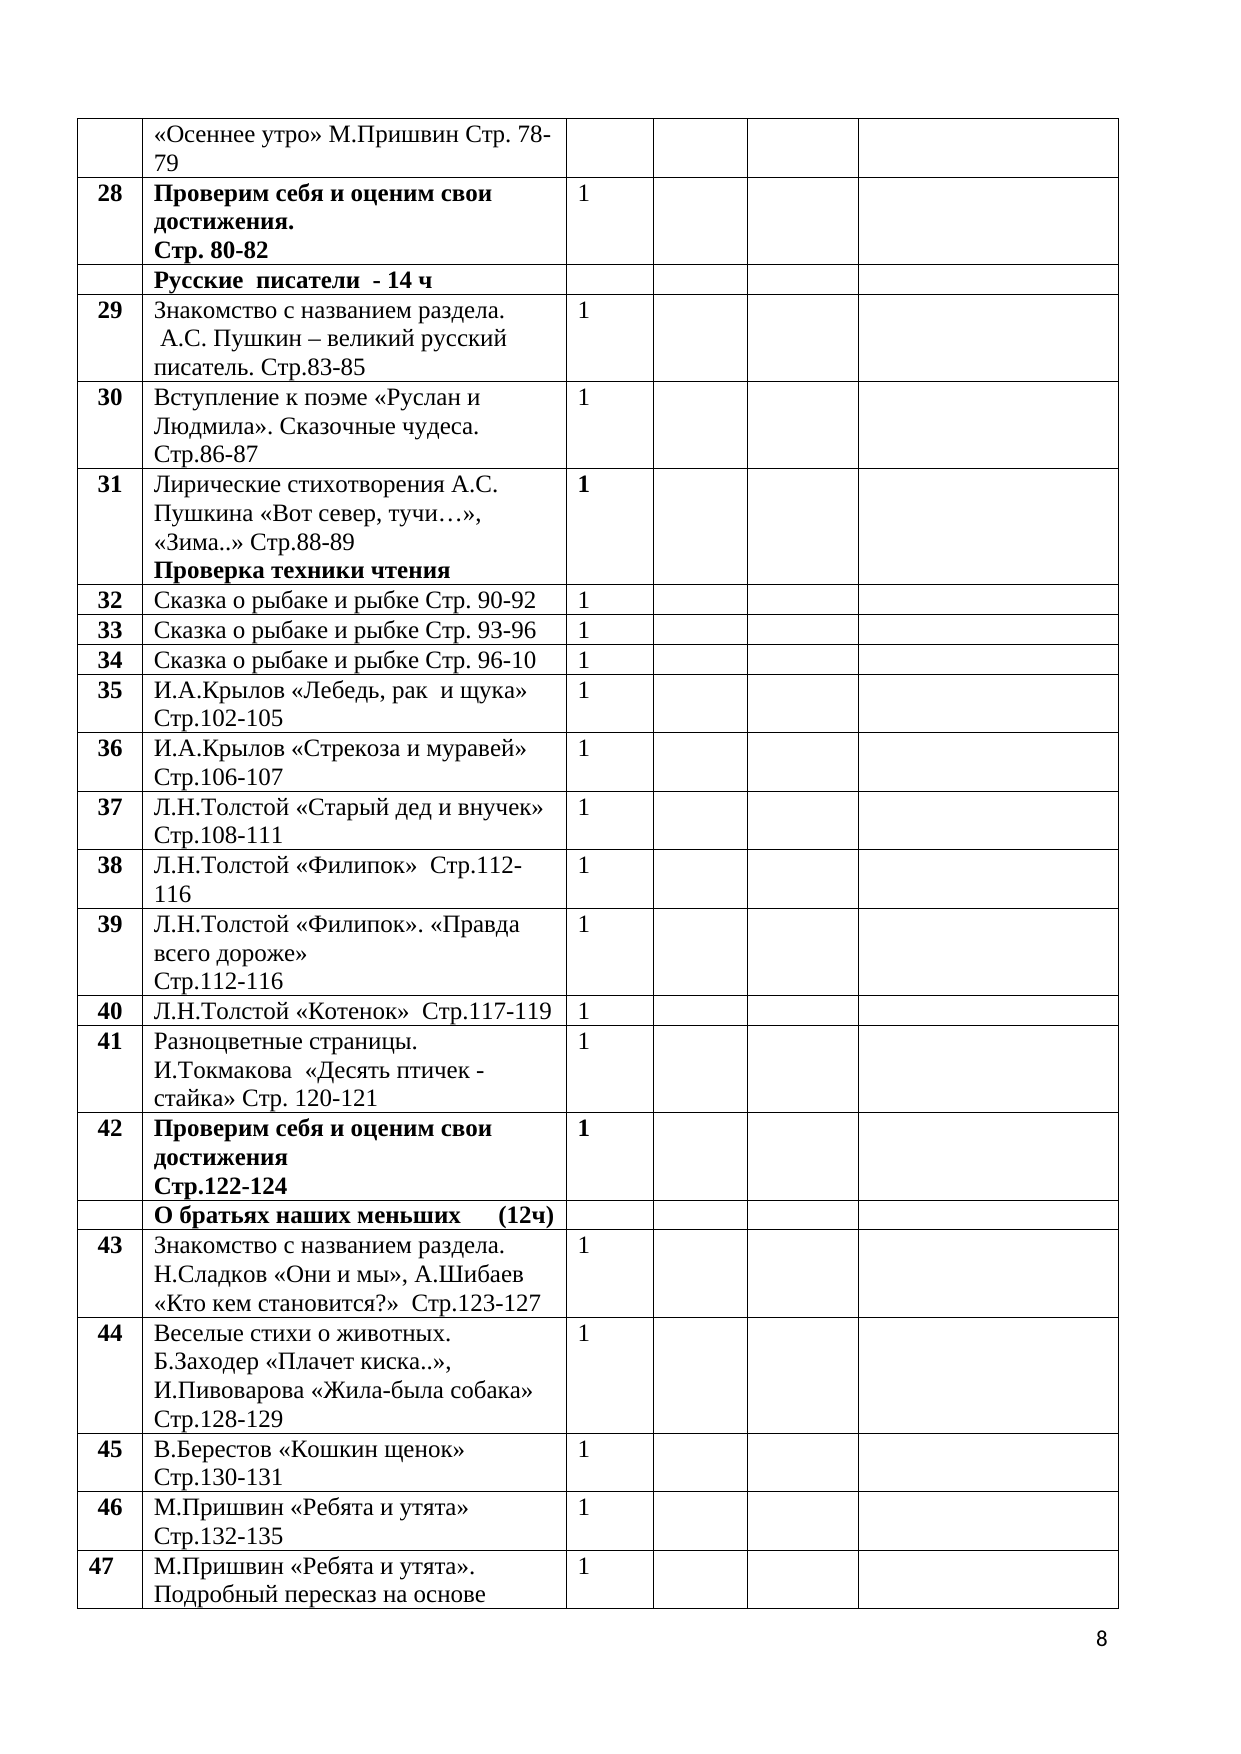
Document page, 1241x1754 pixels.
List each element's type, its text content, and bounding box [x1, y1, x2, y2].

table_cell Л.Н.Толстой «Котенок» Стр.117-119 [143, 996, 566, 1025]
table_cell [654, 469, 747, 584]
table_cell [748, 1492, 858, 1550]
table_cell Проверим себя и оценим свои достижения Стр.122-124 [143, 1113, 566, 1199]
table_cell 1 [567, 850, 653, 908]
table_cell [748, 792, 858, 849]
table_cell [748, 1434, 858, 1491]
table_cell [654, 1551, 747, 1608]
table_cell Лирические стихотворения А.С. Пушкина «Вот север, тучи…», «Зима..» Стр.88-89 Проверка техники чтения [143, 469, 566, 584]
table_cell [748, 996, 858, 1025]
table_cell [859, 178, 1118, 264]
table_cell [748, 1551, 858, 1608]
table_cell [654, 615, 747, 644]
table_cell [654, 382, 747, 468]
table_cell [748, 1113, 858, 1199]
table_cell [859, 909, 1118, 995]
table_cell Веселые стихи о животных. Б.Заходер «Плачет киска..», И.Пивоварова «Жила-была собака» Стр.128-129 [143, 1318, 566, 1433]
table_cell [748, 850, 858, 908]
table_cell Сказка о рыбаке и рыбке Стр. 93-96 [143, 615, 566, 644]
table_cell 45 [78, 1434, 142, 1491]
table_cell [131, 265, 142, 294]
table_cell 1 [567, 1434, 653, 1491]
table_cell 36 [78, 733, 142, 791]
table_cell 37 [78, 792, 142, 849]
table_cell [143, 1551, 566, 1608]
table_cell 1 [567, 996, 653, 1025]
table_cell 1 [567, 295, 653, 381]
table_cell 27 [78, 119, 142, 177]
table_cell [748, 1201, 858, 1229]
table_cell Разноцветные страницы. И.Токмакова «Десять птичек - стайка» Стр. 120-121 [143, 1026, 566, 1112]
table_cell [748, 295, 858, 381]
table_cell И.А.Крылов «Лебедь, рак и щука» Стр.102-105 [143, 675, 566, 732]
table_cell [748, 1026, 858, 1112]
table_cell [654, 1230, 747, 1317]
table_cell Проверим себя и оценим свои достижения. Стр. 80-82 [143, 178, 566, 264]
table_cell [654, 119, 747, 177]
table_cell [859, 792, 1118, 849]
table_cell Л.Н.Толстой «Филипок». «Правда всего дороже» Стр.112-116 [143, 909, 566, 995]
table_cell [654, 645, 747, 674]
table_cell [654, 265, 747, 294]
table_cell 39 [78, 909, 142, 995]
table_cell [654, 792, 747, 849]
table_cell [859, 996, 1118, 1025]
table_cell [567, 265, 653, 294]
table_cell [654, 295, 747, 381]
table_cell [143, 119, 566, 177]
table_cell 1 [567, 792, 653, 849]
table_cell [748, 615, 858, 644]
table_cell [748, 733, 858, 791]
table_cell [859, 1492, 1118, 1550]
table_cell [654, 675, 747, 732]
table_cell 47 [78, 1551, 142, 1608]
table_cell 29 [78, 295, 142, 381]
table_cell Знакомство с названием раздела. Н.Сладков «Они и мы», А.Шибаев «Кто кем становится?» Стр.123-127 [143, 1230, 566, 1317]
table_cell [859, 1026, 1118, 1112]
table_cell [859, 645, 1118, 674]
table_cell [748, 178, 858, 264]
table_cell [654, 1318, 747, 1433]
table_cell О братьях наших меньших (12ч) [143, 1201, 566, 1229]
table_cell [654, 1113, 747, 1199]
table_cell 1 [567, 585, 653, 614]
table_cell [859, 850, 1118, 908]
table_cell [654, 909, 747, 995]
table_cell [859, 295, 1118, 381]
table_cell [654, 1201, 747, 1229]
table_cell [567, 1201, 653, 1229]
table_cell М.Пришвин «Ребята и утята» Стр.132-135 [143, 1492, 566, 1550]
table_cell Л.Н.Толстой «Старый дед и внучек» Стр.108-111 [143, 792, 566, 849]
table_cell 1 [567, 909, 653, 995]
table_cell [654, 996, 747, 1025]
table_cell [859, 733, 1118, 791]
table_cell [859, 1201, 1118, 1229]
table_cell 30 [78, 382, 142, 468]
table_cell 42 [78, 1113, 142, 1199]
table_cell 35 [78, 675, 142, 732]
table_cell [859, 585, 1118, 614]
table_cell [748, 645, 858, 674]
table_cell 31 [78, 469, 142, 584]
table_cell 28 [78, 178, 142, 264]
table_cell [859, 469, 1118, 584]
table_cell 46 [78, 1492, 142, 1550]
table_cell Сказка о рыбаке и рыбке Стр. 96-10 [143, 645, 566, 674]
table_cell Сказка о рыбаке и рыбке Стр. 90-92 [143, 585, 566, 614]
table_cell [859, 675, 1118, 732]
table_cell [654, 178, 747, 264]
table_cell [859, 119, 1118, 177]
table_cell 41 [78, 1026, 142, 1112]
table_cell [78, 1201, 142, 1229]
table_cell Вступление к поэме «Руслан и Людмила». Сказочные чудеса. Стр.86-87 [143, 382, 566, 468]
table_cell 43 [78, 1230, 142, 1317]
table_cell [654, 585, 747, 614]
table_cell [748, 1318, 858, 1433]
table_cell [654, 1434, 747, 1491]
table_cell [78, 265, 89, 294]
table_cell 1 [567, 645, 653, 674]
table_cell 1 [567, 382, 653, 468]
table_cell [748, 909, 858, 995]
table_cell [859, 1434, 1118, 1491]
table_cell [748, 119, 858, 177]
table_cell [859, 1551, 1118, 1608]
table_cell [859, 1113, 1118, 1199]
table_cell [859, 265, 1118, 294]
table_cell Русские писатели - 14 ч [143, 265, 566, 294]
table_cell [748, 382, 858, 468]
table_cell 1 [567, 675, 653, 732]
table_cell [654, 733, 747, 791]
table_cell [748, 1230, 858, 1317]
table_cell [654, 1492, 747, 1550]
table_cell [859, 615, 1118, 644]
table_cell И.А.Крылов «Стрекоза и муравей» Стр.106-107 [143, 733, 566, 791]
table_cell 1 [567, 1113, 653, 1199]
table_cell 1 [567, 178, 653, 264]
table_cell 1 [567, 733, 653, 791]
table_cell Знакомство с названием раздела. А.С. Пушкин – великий русский писатель. Стр.83-85 [143, 295, 566, 381]
table_cell 1 [567, 615, 653, 644]
table_cell [748, 265, 858, 294]
table_cell 38 [78, 850, 142, 908]
table_cell [748, 469, 858, 584]
table_cell В.Берестов «Кошкин щенок» Стр.130-131 [143, 1434, 566, 1491]
table_cell 1 [567, 1230, 653, 1317]
table_cell [748, 585, 858, 614]
table_cell [859, 1230, 1118, 1317]
table_cell [654, 1026, 747, 1112]
table_cell 44 [78, 1318, 142, 1433]
table_cell 1 [567, 1492, 653, 1550]
table_cell 1 [567, 1318, 653, 1433]
table_cell 1 [567, 1026, 653, 1112]
table_cell [859, 1318, 1118, 1433]
table_cell Л.Н.Толстой «Филипок» Стр.112-116 [143, 850, 566, 908]
table_cell 1 [567, 469, 653, 584]
table_cell [654, 850, 747, 908]
table_cell [859, 382, 1118, 468]
table_cell [748, 675, 858, 732]
table_cell 1 [567, 1551, 653, 1608]
table_cell 1 [567, 119, 653, 177]
